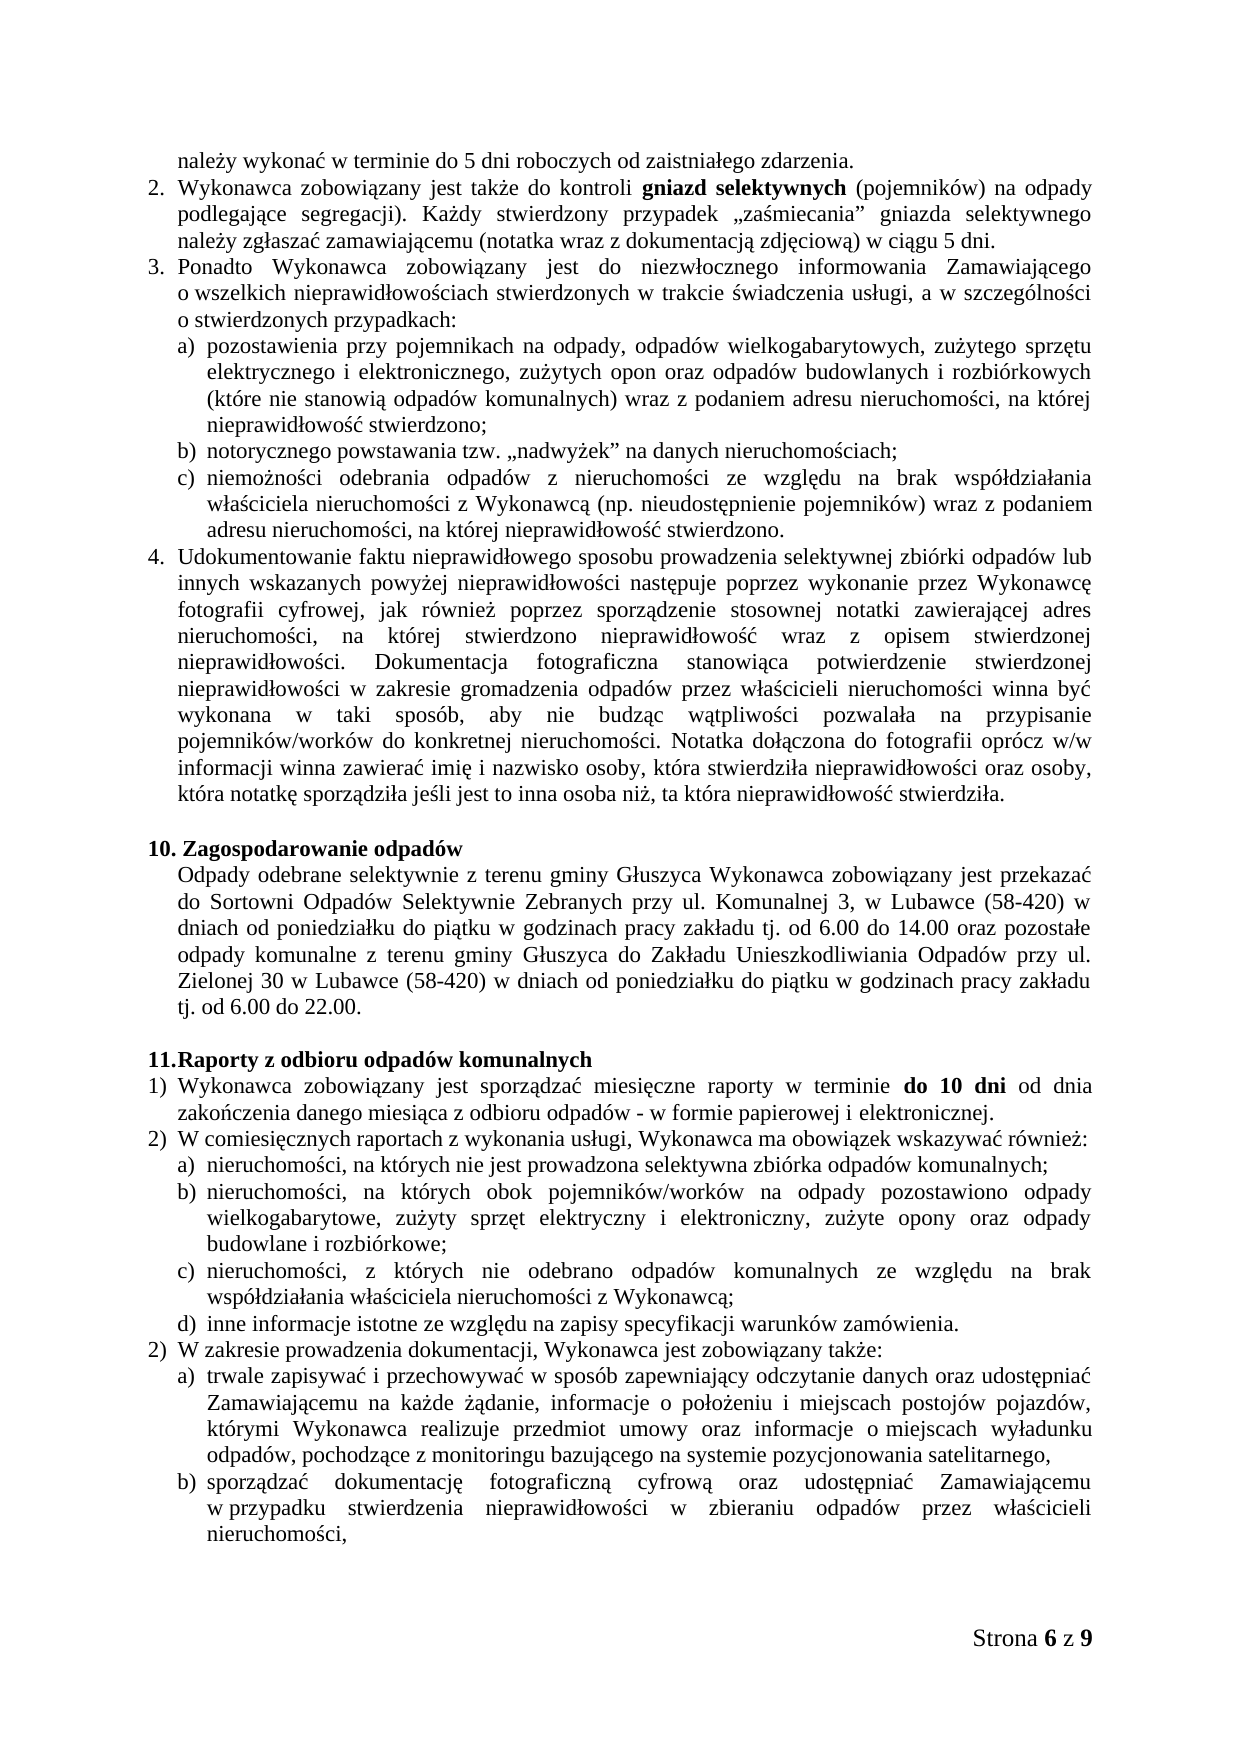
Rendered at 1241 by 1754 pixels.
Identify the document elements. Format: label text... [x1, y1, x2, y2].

text 10. Zagospodarowanie odpadów [148, 835, 1093, 862]
list Udokumentowanie faktu nieprawidłowego sposobu prowadzenia selektywnej zbiórki odpadów lub innych wskazanych powyżej nieprawidłowości następuje poprzez wykonanie przez Wykonawcę fotografii cyfrowej, jak również poprzez sporządzenie stosownej notatki zawierającej adres nieruchomości, na której stwierdzono nieprawidłowość wraz z opisem stwierdzonej nieprawidłowości. Dokumentacja fotograficzna stanowiąca potwierdzenie stwierdzonej nieprawidłowości w zakresie gromadzenia odpadów przez właścicieli nieruchomości winna być wykonana w taki sposób, aby nie budząc wątpliwości pozwalała na przypisanie pojemników/worków do konkretnej nieruchomości. Notatka dołączona do fotografii oprócz w/w informacji winna zawierać imię i nazwisko osoby, która stwierdziła nieprawidłowości oraz osoby, która notatkę sporządziła jeśli jest to inna osoba niż, ta która nieprawidłowość stwierdziła. [148, 543, 1093, 806]
list niemożności odebrania odpadów z nieruchomości ze względu na brak współdziałania właściciela nieruchomości z Wykonawcą (np. nieudostępnienie pojemników) wraz z podaniem adresu nieruchomości, na której nieprawidłowość stwierdzono. [177, 464, 1093, 543]
list Ponadto Wykonawca zobowiązany jest do niezwłocznego informowania Zamawiającego o wszelkich nieprawidłowościach stwierdzonych w trakcie świadczenia usługi, a w szczególności o stwierdzonych przypadkach: [148, 253, 1093, 332]
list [148, 148, 1093, 174]
text Odpady odebrane selektywnie z terenu gminy Głuszyca Wykonawca zobowiązany jest przekazać do Sortowni Odpadów Selektywnie Zebranych przy ul. Komunalnej 3, w Lubawce (58-420) w dniach od poniedziałku do piątku w godzinach pracy zakładu tj. od 6.00 do 14.00 oraz pozostałe odpady komunalne z terenu gminy Głuszyca do Zakładu Unieszkodliwiania Odpadów przy ul. Zielonej 30 w Lubawce (58-420) w dniach od poniedziałku do piątku w godzinach pracy zakładu tj. od 6.00 do 22.00. [177, 862, 1093, 1020]
list nieruchomości, z których nie odebrano odpadów komunalnych ze względu na brak współdziałania właściciela nieruchomości z Wykonawcą; [177, 1257, 1093, 1309]
list W comiesięcznych raportach z wykonania usługi, Wykonawca ma obowiązek wskazywać również: [148, 1125, 1093, 1151]
list Wykonawca zobowiązany jest także do kontroli gniazd selektywnych (pojemników) na odpady podlegające segregacji). Każdy stwierdzony przypadek „zaśmiecania” gniazda selektywnego należy zgłaszać zamawiającemu (notatka wraz z dokumentacją zdjęciową) w ciągu 5 dni. [148, 174, 1093, 253]
list nieruchomości, na których obok pojemników/worków na odpady pozostawiono odpady wielkogabarytowe, zużyty sprzęt elektryczny i elektroniczny, zużyte opony oraz odpady budowlane i rozbiórkowe; [177, 1178, 1093, 1257]
list W zakresie prowadzenia dokumentacji, Wykonawca jest zobowiązany także: [148, 1336, 1093, 1362]
list trwale zapisywać i przechowywać w sposób zapewniający odczytanie danych oraz udostępniać Zamawiającemu na każde żądanie, informacje o położeniu i miejscach postojów pojazdów, którymi Wykonawca realizuje przedmiot umowy oraz informacje o miejscach wyładunku odpadów, pochodzące z monitoringu bazującego na systemie pozycjonowania satelitarnego, [177, 1362, 1093, 1468]
list sporządzać dokumentację fotograficzną cyfrową oraz udostępniać Zamawiającemu w przypadku stwierdzenia nieprawidłowości w zbieraniu odpadów przez właścicieli nieruchomości, [177, 1468, 1093, 1547]
list pozostawienia przy pojemnikach na odpady, odpadów wielkogabarytowych, zużytego sprzętu elektrycznego i elektronicznego, zużytych opon oraz odpadów budowlanych i rozbiórkowych (które nie stanowią odpadów komunalnych) wraz z podaniem adresu nieruchomości, na której nieprawidłowość stwierdzono; [177, 332, 1093, 437]
list inne informacje istotne ze względu na zapisy specyfikacji warunków zamówienia. [177, 1309, 1093, 1336]
list nieruchomości, na których nie jest prowadzona selektywna zbiórka odpadów komunalnych; [177, 1151, 1093, 1178]
list Raporty z odbioru odpadów komunalnych [148, 1046, 1093, 1072]
list Wykonawca zobowiązany jest sporządzać miesięczne raporty w terminie do 10 dni od dnia zakończenia danego miesiąca z odbioru odpadów - w formie papierowej i elektronicznej. [148, 1072, 1093, 1125]
list notorycznego powstawania tzw. „nadwyżek” na danych nieruchomościach; [177, 437, 1093, 464]
